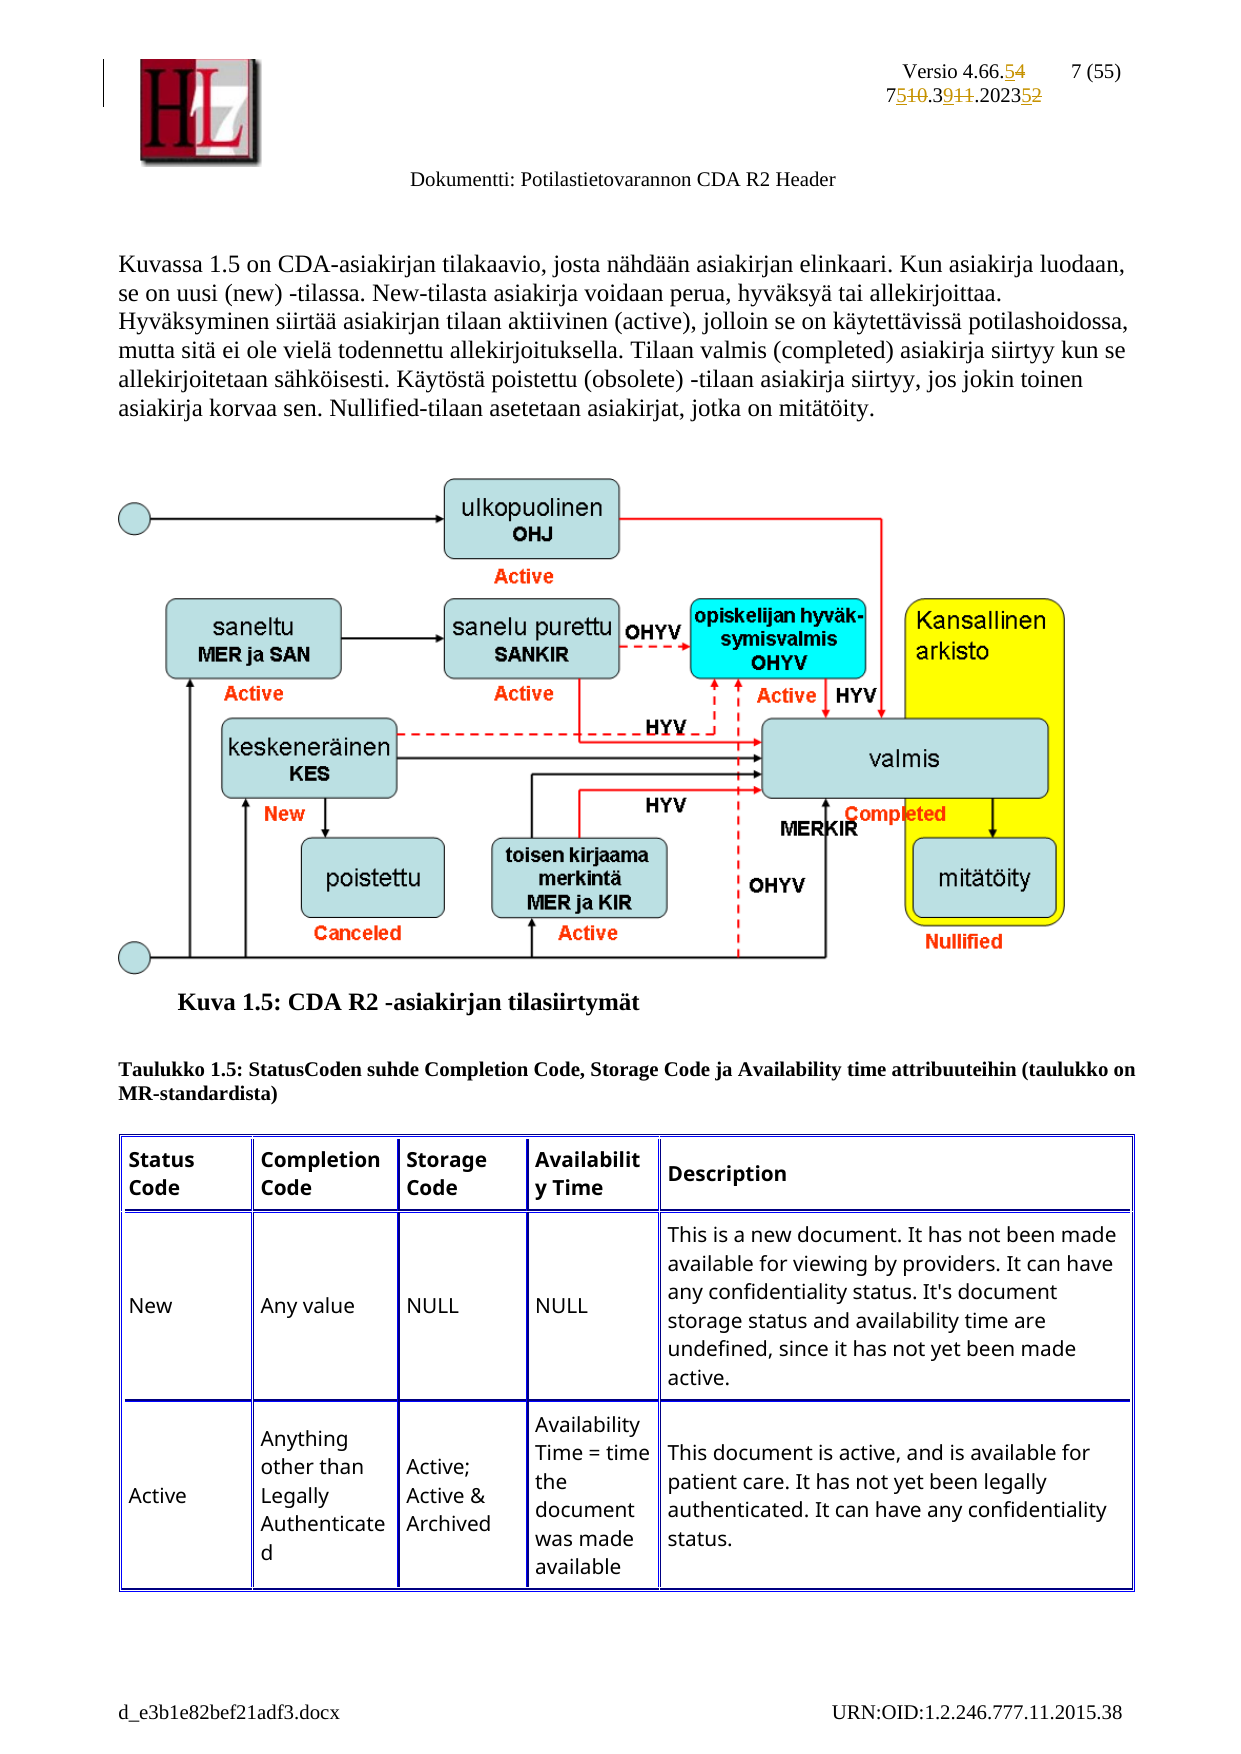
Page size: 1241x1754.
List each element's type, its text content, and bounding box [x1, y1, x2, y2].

table_cell Active; Active & Archived [398, 1402, 527, 1588]
table_header Completion Code [253, 1137, 398, 1209]
table_cell Anything other than Legally Authenticated [253, 1402, 398, 1588]
table_cell Availability Time = time the document was made available [527, 1402, 660, 1588]
table_cell NULL [529, 1213, 658, 1399]
text Taulukko 1.5: StatusCoden suhde Completion Code, Storage Code ja Availability time attribuuteihin (taulukko on MR-standardista) [118, 1057, 1152, 1105]
table_header Availability Time [527, 1137, 660, 1209]
table_header Storage Code [398, 1137, 527, 1209]
table_header Status Code [122, 1137, 253, 1209]
text Kuva 1.5: CDA R2 -asiakirjan tilasiirtymät [148, 987, 1152, 1016]
table_cell Any value [254, 1213, 397, 1399]
text Kuvassa 1.5 on CDA-asiakirjan tilakaavio, josta nähdään asiakirjan elinkaari. Kun asiakirja luodaan, se on uusi (new) -tilassa. New-tilasta asiakirja voidaan perua, hyväksyä tai allekirjoittaa. Hyväksyminen siirtää asiakirjan tilaan aktiivinen (active), jolloin se on käytettävissä potilashoidossa, mutta sitä ei ole vielä todennettu allekirjoituksella. Tilaan valmis (completed) asiakirja siirtyy kun se allekirjoitetaan sähköisesti. Käytöstä poistettu (obsolete) -tilaan asiakirja siirtyy, jos jokin toinen asiakirja korvaa sen. Nullified-tilaan asetetaan asiakirjat, jotka on mitätöity. [118, 249, 1152, 421]
table_cell This is a new document. It has not been made available for viewing by providers. It can have any confidentiality status. It's document storage status and availability time are undefined, since it has not yet been made active. [661, 1209, 1132, 1399]
picture [118, 478, 1065, 975]
table_cell This document is active, and is available for patient care. It has not yet been legally authenticated. It can have any confidentiality status. [660, 1399, 1132, 1588]
table_header Description [660, 1137, 1132, 1209]
table_cell NULL [400, 1213, 526, 1399]
table_cell New [122, 1209, 251, 1399]
picture [140, 59, 263, 167]
table_cell Active [122, 1399, 253, 1588]
